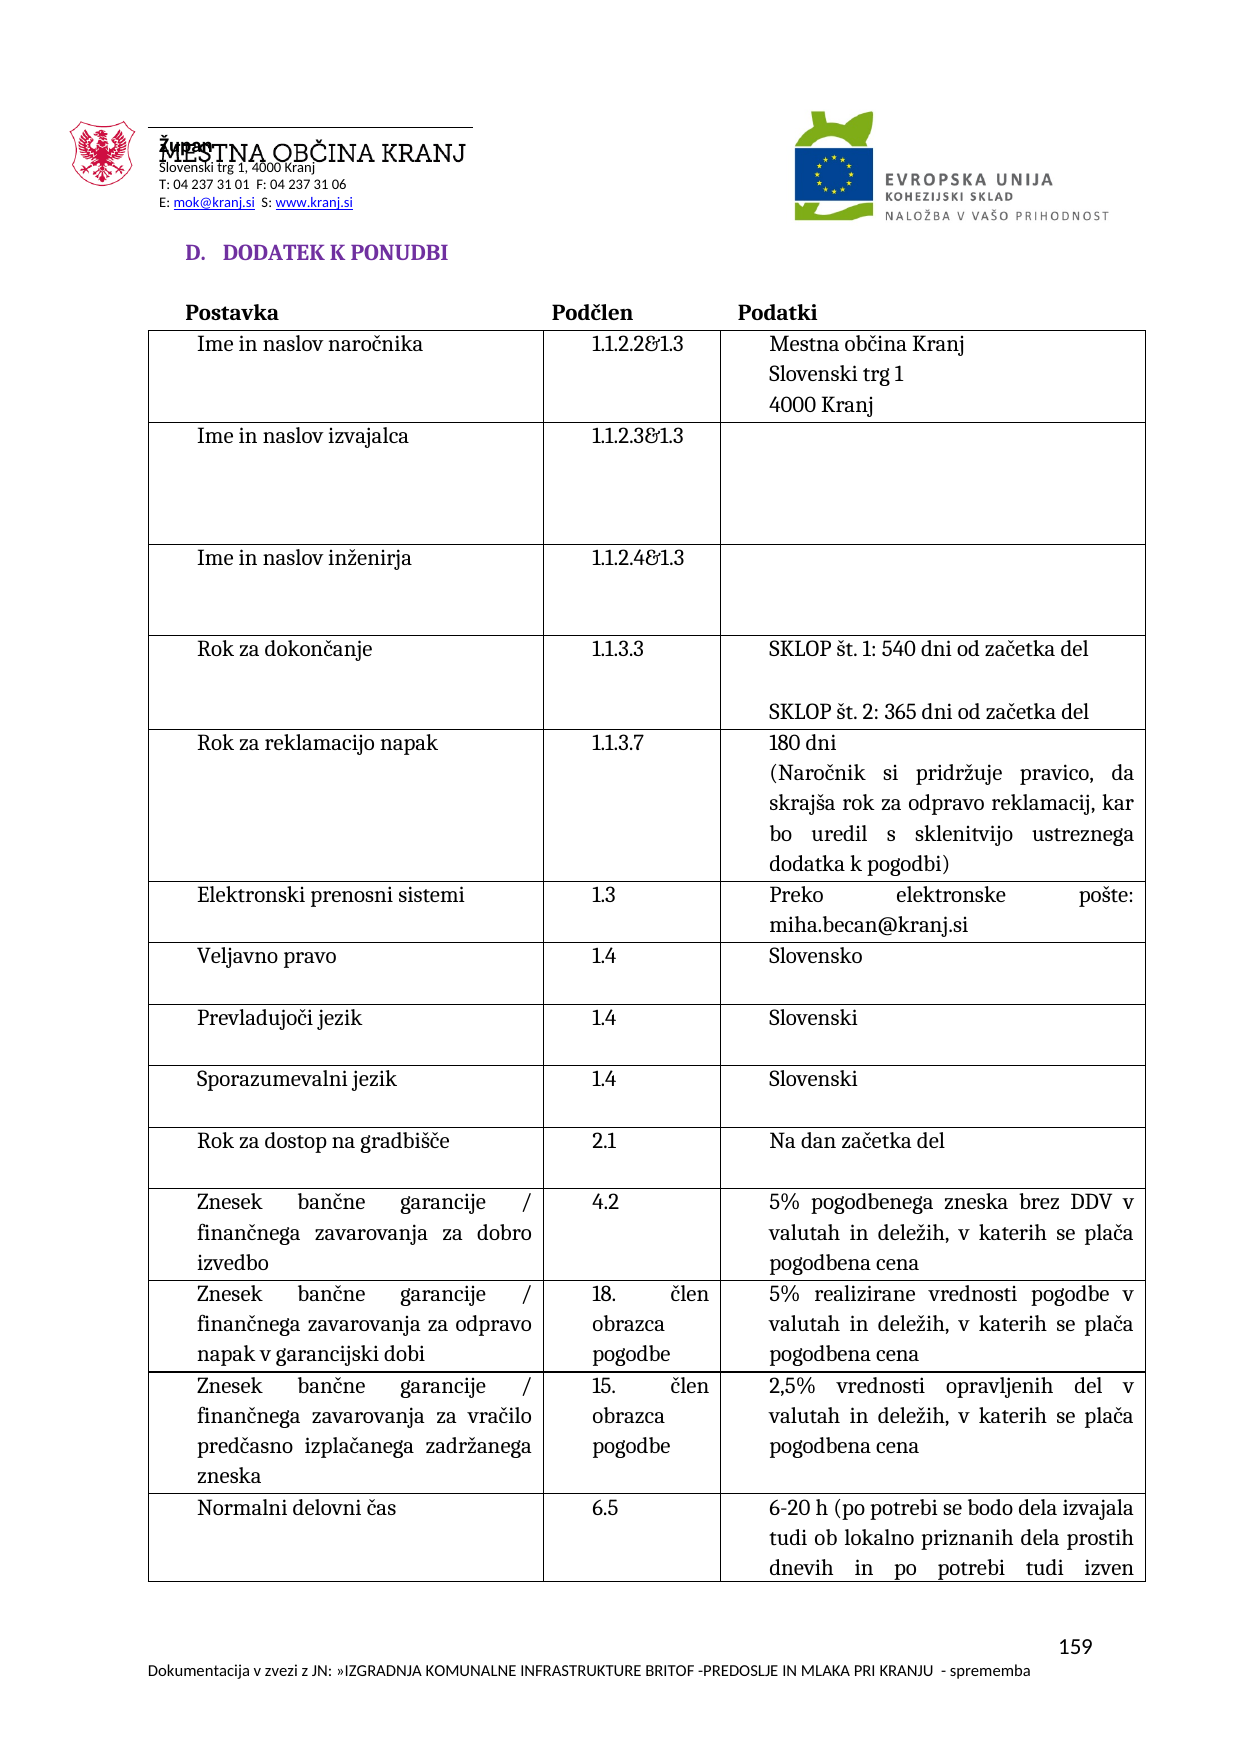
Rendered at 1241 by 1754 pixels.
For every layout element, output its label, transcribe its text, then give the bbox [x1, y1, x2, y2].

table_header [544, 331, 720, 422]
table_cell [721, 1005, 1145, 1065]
text Postavka Podčlen Podatki [185, 300, 1093, 326]
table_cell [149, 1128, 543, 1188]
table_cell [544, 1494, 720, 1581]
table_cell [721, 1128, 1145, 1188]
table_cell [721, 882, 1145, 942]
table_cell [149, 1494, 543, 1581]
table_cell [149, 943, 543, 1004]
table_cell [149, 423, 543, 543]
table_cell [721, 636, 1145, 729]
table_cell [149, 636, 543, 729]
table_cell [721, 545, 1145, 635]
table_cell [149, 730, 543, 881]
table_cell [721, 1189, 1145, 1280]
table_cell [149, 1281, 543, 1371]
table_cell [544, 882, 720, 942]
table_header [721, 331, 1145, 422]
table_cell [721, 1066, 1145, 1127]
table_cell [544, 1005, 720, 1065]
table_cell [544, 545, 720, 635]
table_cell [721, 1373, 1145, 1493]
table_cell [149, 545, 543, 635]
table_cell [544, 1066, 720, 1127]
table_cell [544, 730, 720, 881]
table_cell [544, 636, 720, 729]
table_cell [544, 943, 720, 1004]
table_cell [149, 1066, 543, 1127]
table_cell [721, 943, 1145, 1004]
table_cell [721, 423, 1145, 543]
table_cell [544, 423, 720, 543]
picture [714, 103, 1149, 230]
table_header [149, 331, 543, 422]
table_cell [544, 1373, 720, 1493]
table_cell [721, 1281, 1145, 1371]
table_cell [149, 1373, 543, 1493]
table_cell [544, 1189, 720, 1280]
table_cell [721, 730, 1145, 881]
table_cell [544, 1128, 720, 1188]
list DODATEK K PONUDBI [185, 239, 1093, 266]
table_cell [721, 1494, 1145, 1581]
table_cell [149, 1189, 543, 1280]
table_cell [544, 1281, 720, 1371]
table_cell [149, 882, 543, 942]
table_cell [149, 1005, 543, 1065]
